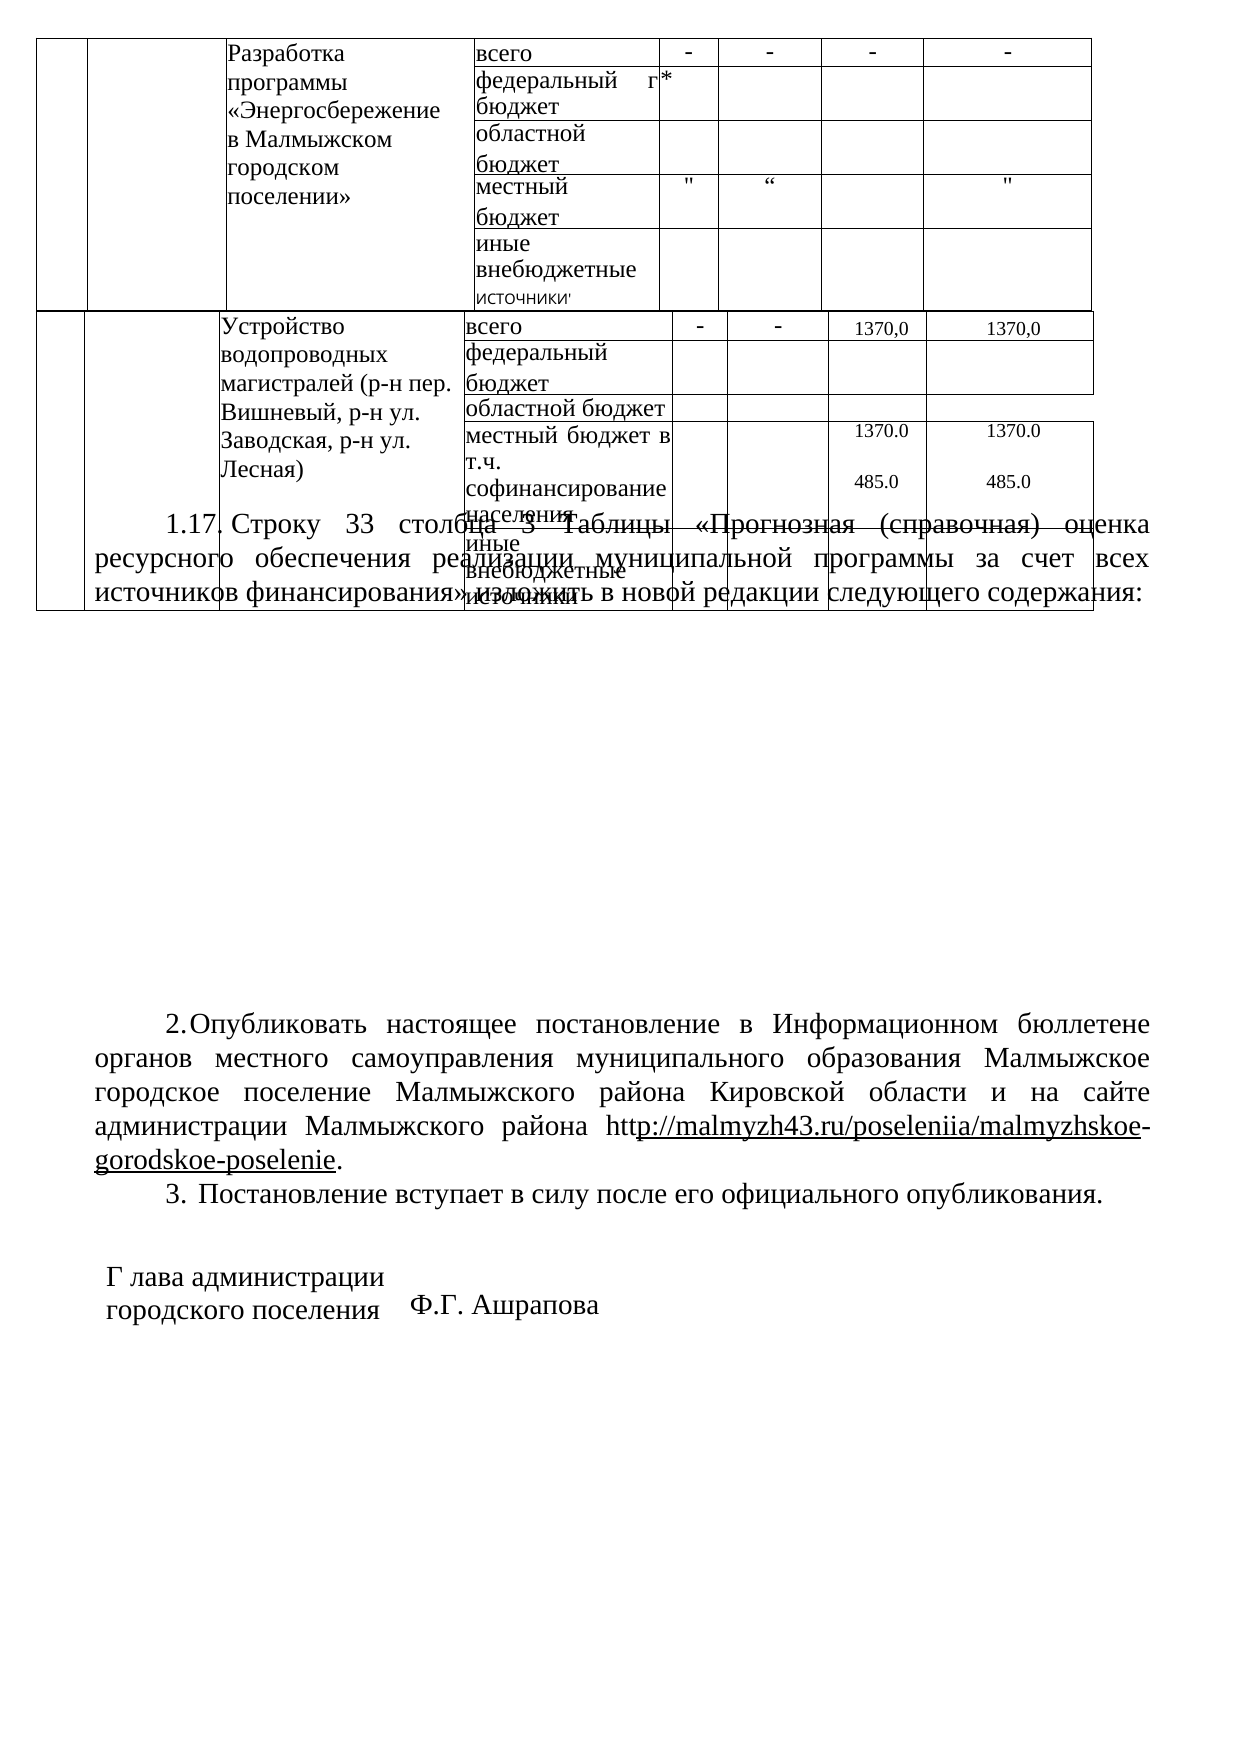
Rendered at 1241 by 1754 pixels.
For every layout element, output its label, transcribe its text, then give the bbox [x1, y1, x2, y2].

table_header [88, 39, 226, 309]
table_cell [924, 67, 1091, 120]
table_cell 1370.0 485.0 [927, 422, 1093, 506]
table_cell иные внебюджетные ИСТОЧНИКИ' [475, 229, 659, 309]
text Г лава администрации городского поселения [106, 1259, 590, 1327]
table_cell [924, 229, 1091, 309]
table_cell [924, 121, 1091, 173]
table_cell федеральный бюджет [465, 341, 672, 394]
table_cell [719, 121, 821, 173]
table_cell [822, 67, 923, 120]
table_cell [927, 341, 1093, 394]
table_cell местный бюджет [475, 175, 659, 227]
table_cell 1370.0 485.0 [829, 422, 926, 506]
table_header 1370,0 [927, 312, 1093, 339]
table_header - [728, 312, 828, 339]
table_cell [822, 229, 923, 309]
table_header 1370,0 [829, 312, 926, 339]
table_header - [822, 39, 923, 66]
table_header - [660, 39, 718, 66]
table_header всего [465, 312, 672, 339]
table_header - [924, 39, 1091, 66]
table_cell местный бюджет в т.ч. софинансирование населения [465, 422, 672, 506]
table_cell федеральный г бюджет [475, 67, 659, 120]
table_header [37, 39, 87, 309]
table_cell [822, 121, 923, 173]
table_cell " [924, 175, 1091, 227]
table_cell “ [719, 175, 821, 227]
table_cell областной бюджет [465, 395, 672, 421]
table_cell [719, 67, 821, 120]
table_cell [728, 341, 828, 394]
table_cell [829, 341, 926, 394]
table_cell [822, 175, 923, 227]
table_header Разработка программы «Энергосбережение в Малмыжском городском поселении» [227, 39, 474, 309]
table_cell областной бюджет [475, 121, 659, 173]
table_cell [728, 422, 828, 506]
table_header [85, 312, 219, 610]
table_cell [829, 395, 926, 421]
table_cell [673, 422, 727, 506]
table_cell " [660, 175, 718, 227]
table_cell [673, 341, 727, 394]
text Ф.Г. Ашрапова [409, 1291, 599, 1320]
list Опубликовать настоящее постановление в Информационном бюллетене органов местного самоуправления муниципального образования Малмыжское городское поселение Малмыжского района Кировской области и на сайте администрации Малмыжского района http://malmyzh43.ru/poseleniia/malmyzhskoe- gorodskoe-poselenie. [94, 1006, 1151, 1176]
table_header - [673, 312, 727, 339]
list Постановление вступает в силу после его официального опубликования. [94, 1176, 1151, 1210]
table_cell [660, 121, 718, 173]
table_cell [660, 229, 718, 309]
table_header всего [475, 39, 659, 66]
table_cell [728, 395, 828, 421]
table_cell * [660, 67, 718, 120]
table_cell [719, 229, 821, 309]
table_header - [719, 39, 821, 66]
table_cell [673, 395, 727, 421]
table_header [37, 312, 84, 610]
table_header Устройство водопроводных магистралей (р-н пер. Вишневый, р-н ул. Заводская, р-н ул. Лесная) [220, 312, 464, 506]
table_cell [927, 395, 1093, 421]
list Строку 33 столбца 3 Таблицы «Прогнозная (справочная) оценка ресурсного обеспечения реализации муниципальной программы за счет всех источников финансирования» изложить в новой редакции следующего содержания: [94, 506, 1151, 608]
